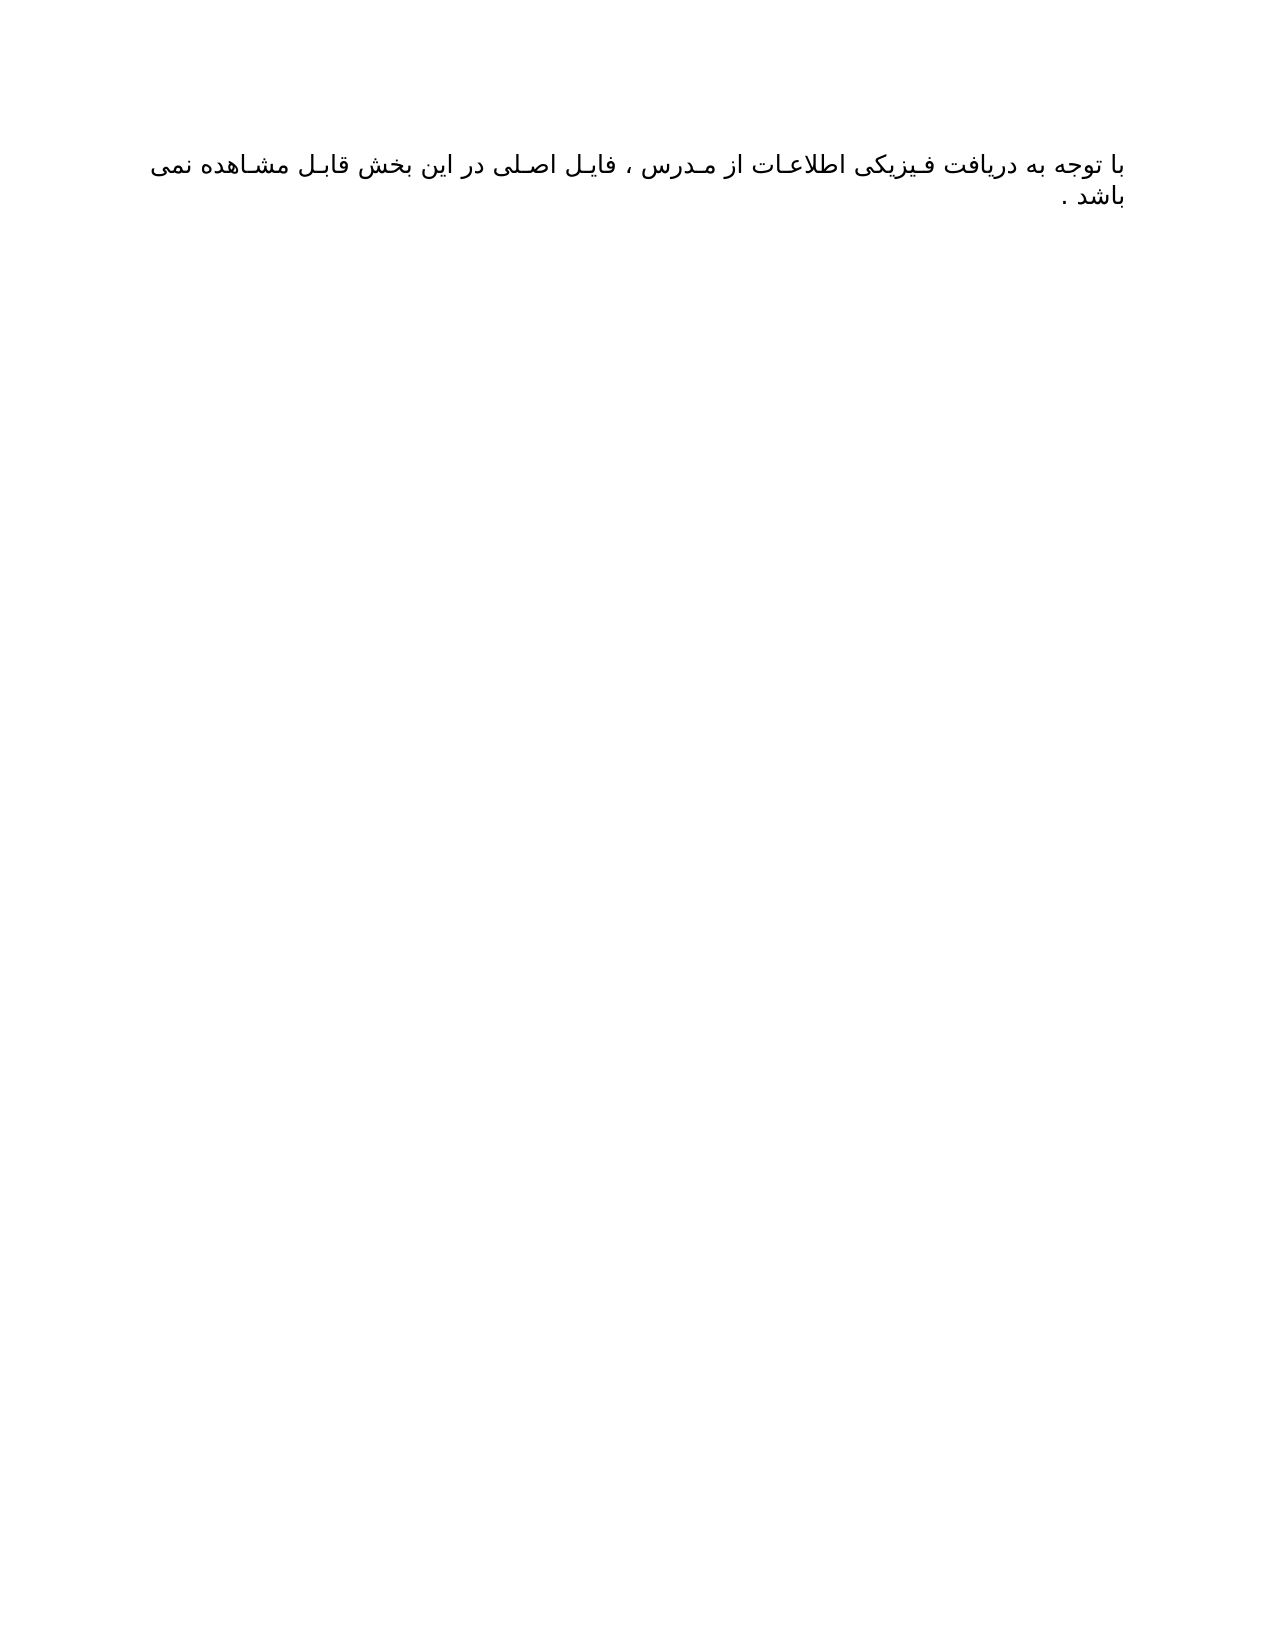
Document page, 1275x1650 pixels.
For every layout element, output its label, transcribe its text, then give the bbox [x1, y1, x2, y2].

text با توجه به دریافت فیزیکی اطلاعات از مدرس ، فایل اصلی در این بخش قابل مشاهده نمی باشد . [150, 150, 1125, 211]
